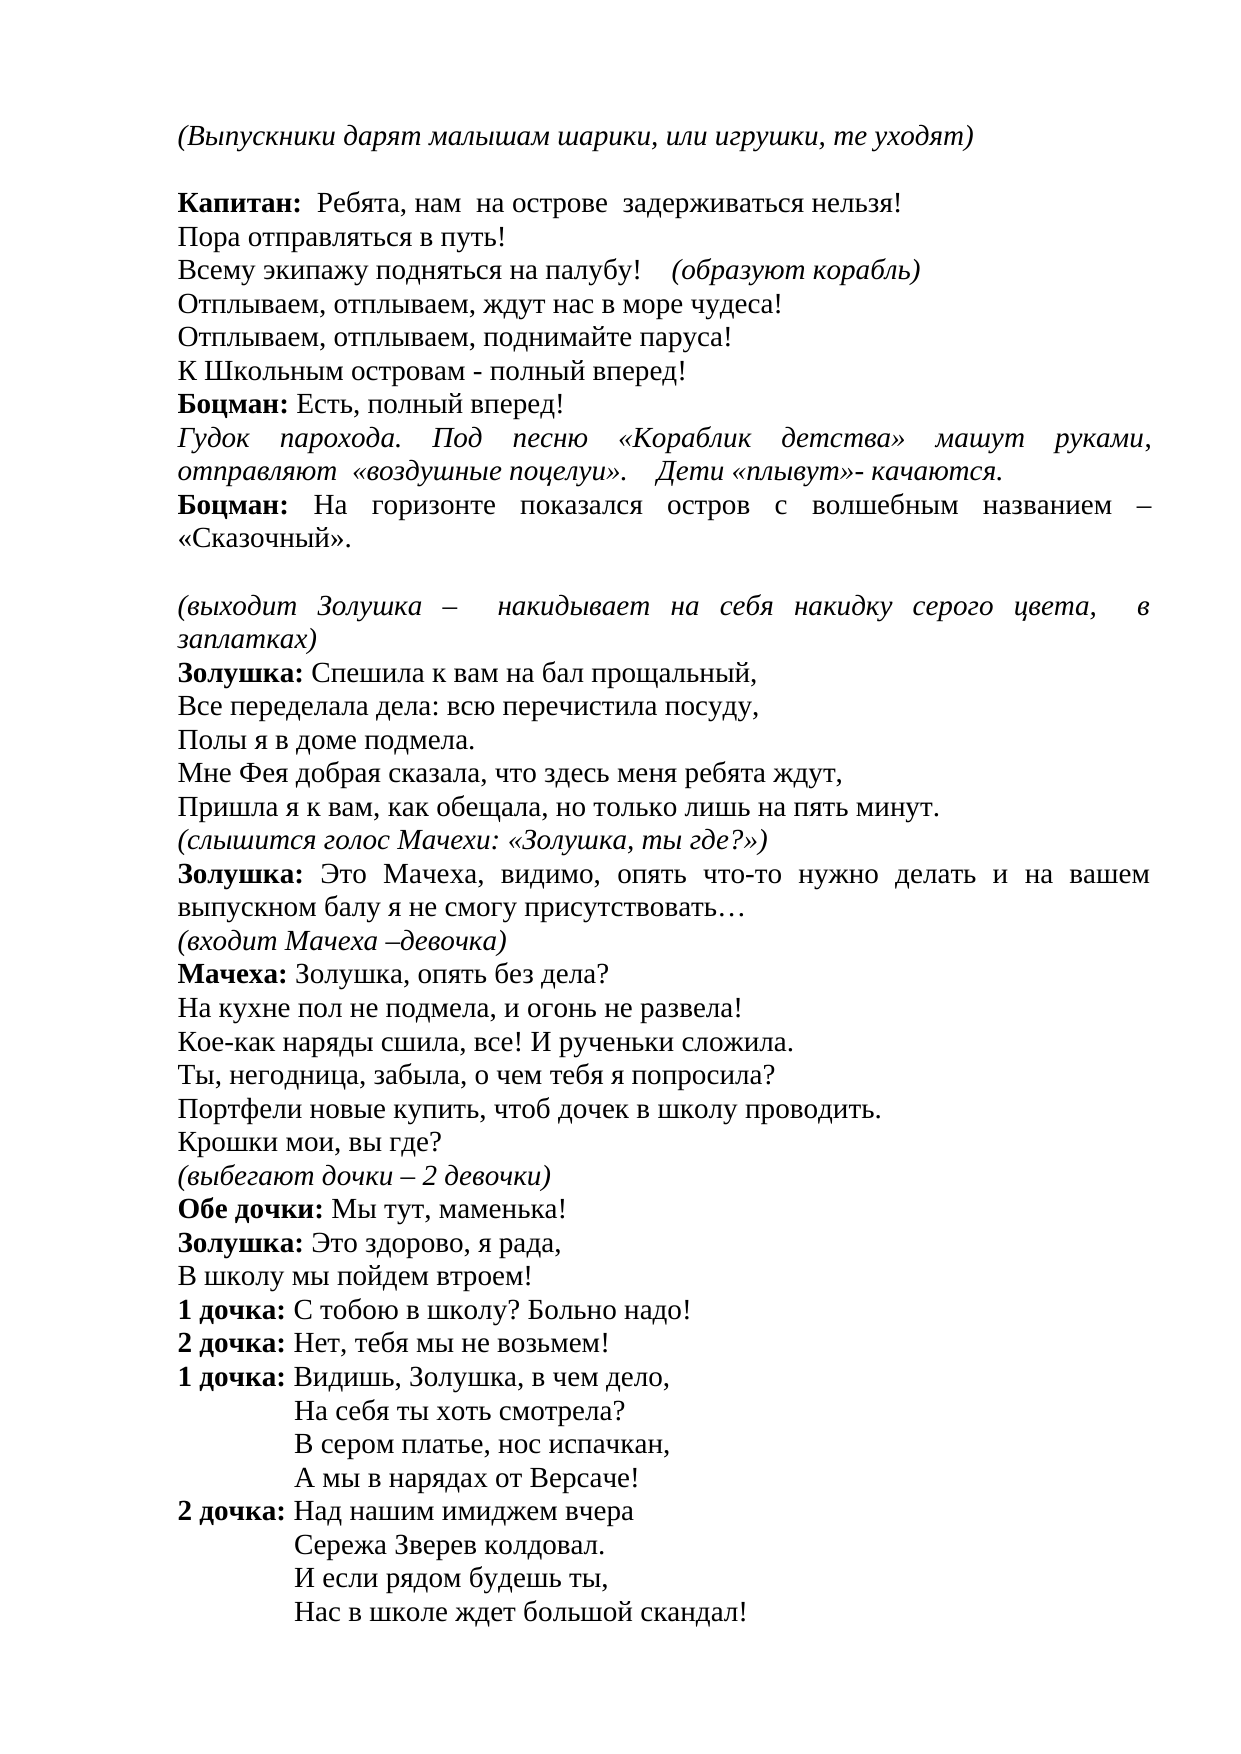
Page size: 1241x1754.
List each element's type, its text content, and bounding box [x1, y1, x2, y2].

text (Выпускники дарят малышам шарики, или игрушки, те уходят) [177, 118, 1152, 152]
text Сережа Зверев колдовал. [177, 1527, 1152, 1560]
text Боцман: На горизонте показался остров с волшебным названием – «Сказочный». [177, 487, 1152, 554]
text 2 дочка: Над нашим имиджем вчера [177, 1493, 1152, 1527]
text В школу мы пойдем втроем! [177, 1258, 1152, 1292]
text Мачеха: Золушка, опять без дела? [177, 957, 1152, 990]
text Нас в школе ждет большой скандал! [177, 1594, 1152, 1627]
text Капитан: Ребята, нам на острове задерживаться нельзя! [177, 185, 1152, 219]
text Обе дочки: Мы тут, маменька! [177, 1191, 1152, 1225]
text На кухне пол не подмела, и огонь не развела! [177, 990, 1152, 1024]
text Отплываем, отплываем, поднимайте паруса! [177, 319, 1152, 353]
text А мы в нарядах от Версаче! [177, 1460, 1152, 1493]
text Золушка: Это здорово, я рада, [177, 1225, 1152, 1258]
text 2 дочка: Нет, тебя мы не возьмем! [177, 1326, 1152, 1359]
text Ты, негодница, забыла, о чем тебя я попросила? [177, 1057, 1152, 1091]
text Отплываем, отплываем, ждут нас в море чудеса! [177, 286, 1152, 319]
text К Школьным островам - полный вперед! [177, 353, 1152, 386]
text Всему экипажу подняться на палубу! (образуют корабль) [177, 252, 1152, 286]
text И если рядом будешь ты, [177, 1560, 1152, 1594]
text Портфели новые купить, чтоб дочек в школу проводить. [177, 1091, 1152, 1124]
text 1 дочка: Видишь, Золушка, в чем дело, [177, 1359, 1152, 1393]
text Золушка: Это Мачеха, видимо, опять что-то нужно делать и на вашем выпускном балу я не смогу присутствовать… [177, 856, 1152, 923]
text Золушка: Спешила к вам на бал прощальный, [177, 655, 1152, 688]
text В сером платье, нос испачкан, [177, 1426, 1152, 1460]
text Все переделала дела: всю перечистила посуду, [177, 688, 1152, 722]
text Крошки мои, вы где? [177, 1124, 1152, 1158]
text 1 дочка: С тобою в школу? Больно надо! [177, 1292, 1152, 1326]
text Пришла я к вам, как обещала, но только лишь на пять минут. [177, 789, 1152, 822]
text На себя ты хоть смотрела? [177, 1393, 1152, 1426]
text (слышится голос Мачехи: «Золушка, ты где?») [177, 822, 1152, 856]
text (выходит Золушка – накидывает на себя накидку серого цвета, в заплатках) [177, 588, 1152, 655]
text Мне Фея добрая сказала, что здесь меня ребята ждут, [177, 755, 1152, 789]
text (выбегают дочки – 2 девочки) [177, 1158, 1152, 1191]
text (входит Мачеха –девочка) [177, 923, 1152, 957]
text Полы я в доме подмела. [177, 722, 1152, 755]
text Боцман: Есть, полный вперед! [177, 386, 1152, 420]
text Кое-как наряды сшила, все! И рученьки сложила. [177, 1024, 1152, 1057]
text Пора отправляться в путь! [177, 219, 1152, 252]
text Гудок парохода. Под песню «Кораблик детства» машут руками, отправляют «воздушные поцелуи». Дети «плывут»- качаются. [177, 420, 1152, 487]
